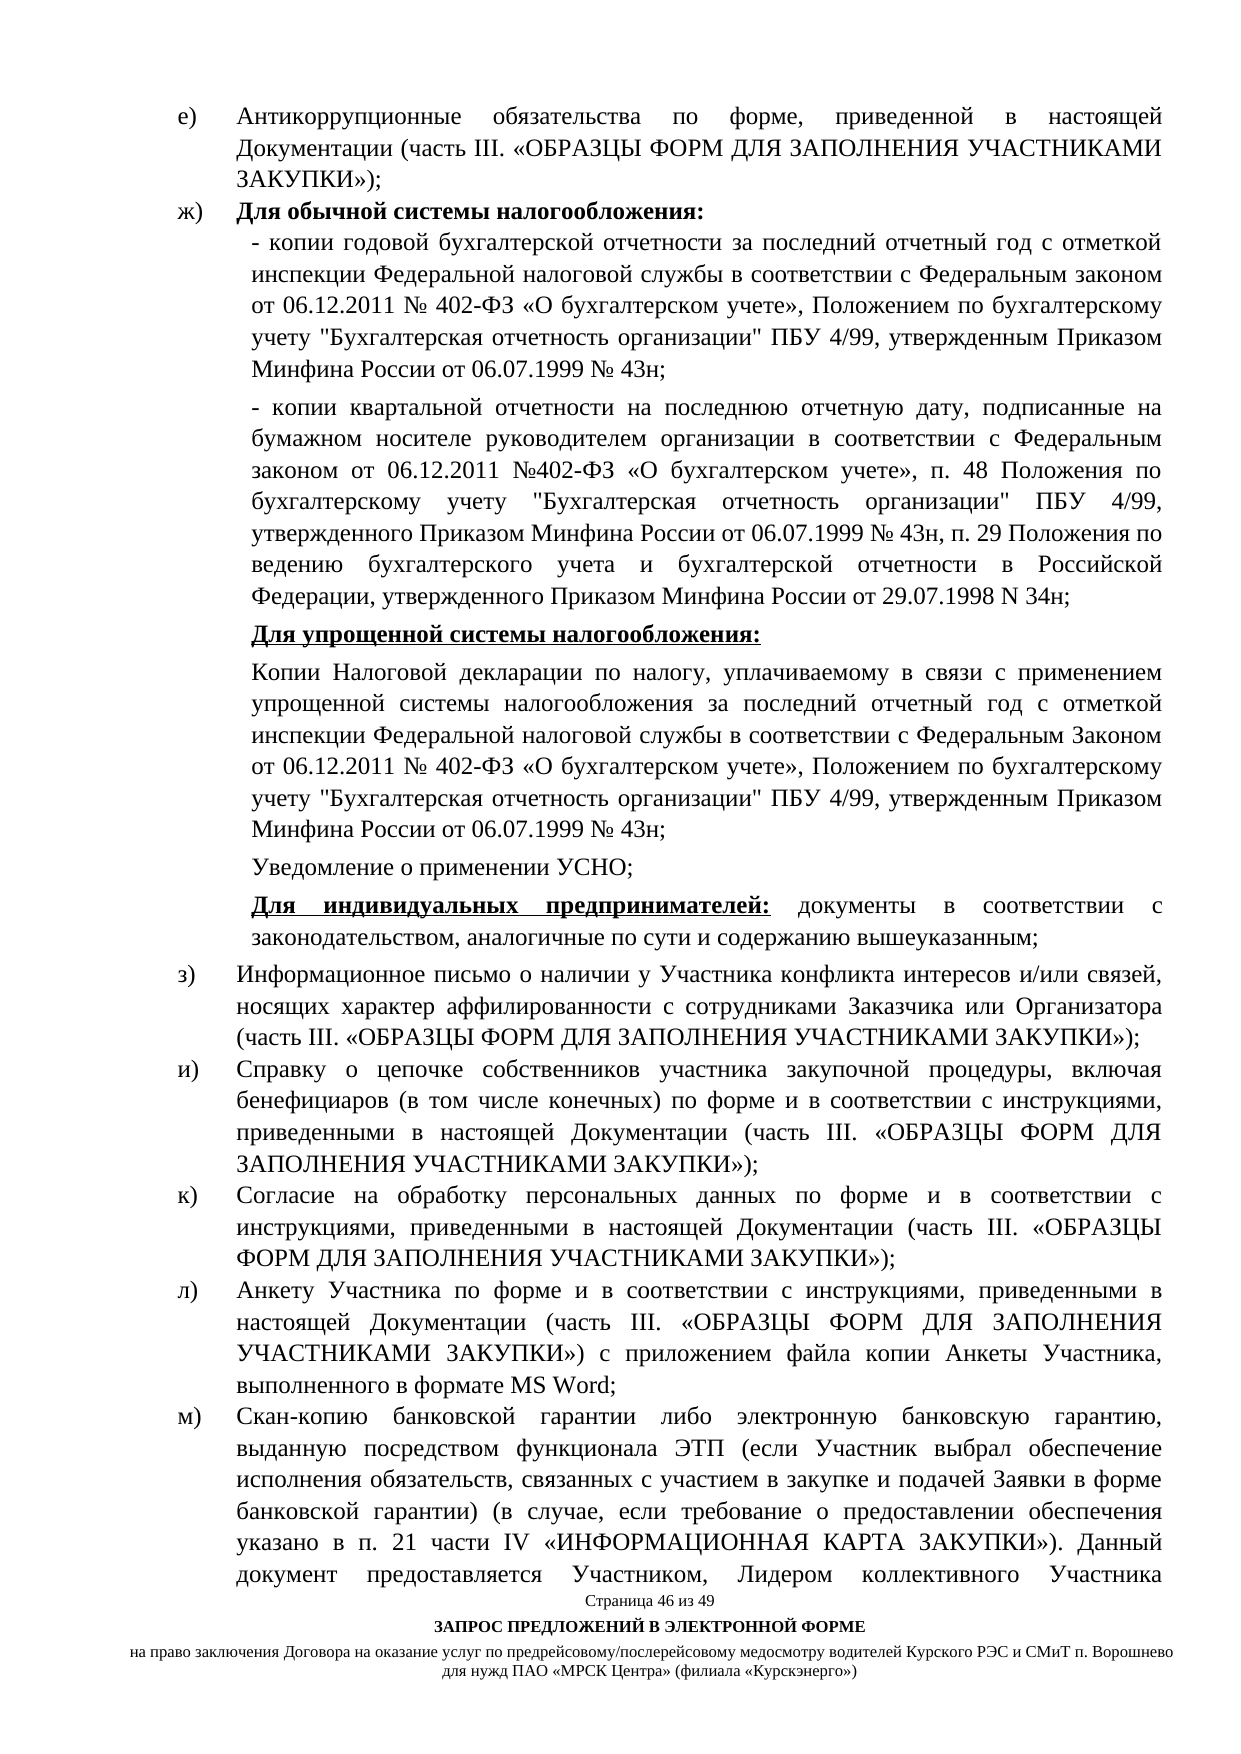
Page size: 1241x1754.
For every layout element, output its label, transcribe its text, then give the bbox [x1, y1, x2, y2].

text - копии квартальной отчетности на последнюю отчетную дату, подписанные на бумажном носителе руководителем организации в соответствии с Федеральным законом от 06.12.2011 №402-ФЗ «О бухгалтерском учете», п. 48 Положения по бухгалтерскому учету "Бухгалтерская отчетность организации" ПБУ 4/99, утвержденного Приказом Минфина России от 06.07.1999 № 43н, п. 29 Положения по ведению бухгалтерского учета и бухгалтерской отчетности в Российской Федерации, утвержденного Приказом Минфина России от 29.07.1998 N 34н; [251, 392, 1163, 610]
list Для обычной системы налогообложения: [177, 196, 1163, 225]
list Согласие на обработку персональных данных по форме и в соответствии с инструкциями, приведенными в настоящей Документации (часть III. «ОБРАЗЦЫ ФОРМ ДЛЯ ЗАПОЛНЕНИЯ УЧАСТНИКАМИ ЗАКУПКИ»); [177, 1180, 1163, 1272]
list Информационное письмо о наличии у Участника конфликта интересов и/или связей, носящих характер аффилированности с сотрудниками Заказчика или Организатора (часть III. «ОБРАЗЦЫ ФОРМ ДЛЯ ЗАПОЛНЕНИЯ УЧАСТНИКАМИ ЗАКУПКИ»); [177, 959, 1163, 1051]
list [177, 1401, 1163, 1588]
list Антикоррупционные обязательства по форме, приведенной в настоящей Документации (часть III. «ОБРАЗЦЫ ФОРМ ДЛЯ ЗАПОЛНЕНИЯ УЧАСТНИКАМИ ЗАКУПКИ»); [177, 101, 1163, 193]
text Уведомление о применении УСНО; [251, 852, 1163, 881]
text - копии годовой бухгалтерской отчетности за последний отчетный год с отметкой инспекции Федеральной налоговой службы в соответствии с Федеральным законом от 06.12.2011 № 402-ФЗ «О бухгалтерском учете», Положением по бухгалтерскому учету "Бухгалтерская отчетность организации" ПБУ 4/99, утвержденным Приказом Минфина России от 06.07.1999 № 43н; [251, 227, 1163, 382]
text Для индивидуальных предпринимателей: документы в соответствии с законодательством, аналогичные по сути и содержанию вышеуказанным; [251, 890, 1163, 950]
text Копии Налоговой декларации по налогу, уплачиваемому в связи с применением упрощенной системы налогообложения за последний отчетный год с отметкой инспекции Федеральной налоговой службы в соответствии с Федеральным Законом от 06.12.2011 № 402-ФЗ «О бухгалтерском учете», Положением по бухгалтерскому учету "Бухгалтерская отчетность организации" ПБУ 4/99, утвержденным Приказом Минфина России от 06.07.1999 № 43н; [251, 657, 1163, 843]
list Справку о цепочке собственников участника закупочной процедуры, включая бенефициаров (в том числе конечных) по форме и в соответствии с инструкциями, приведенными в настоящей Документации (часть III. «ОБРАЗЦЫ ФОРМ ДЛЯ ЗАПОЛНЕНИЯ УЧАСТНИКАМИ ЗАКУПКИ»); [177, 1054, 1163, 1177]
text Для упрощенной системы налогообложения: [251, 619, 1163, 647]
list Анкету Участника по форме и в соответствии с инструкциями, приведенными в настоящей Документации (часть III. «ОБРАЗЦЫ ФОРМ ДЛЯ ЗАПОЛНЕНИЯ УЧАСТНИКАМИ ЗАКУПКИ») с приложением файла копии Анкеты Участника, выполненного в формате MS Word; [177, 1275, 1163, 1398]
